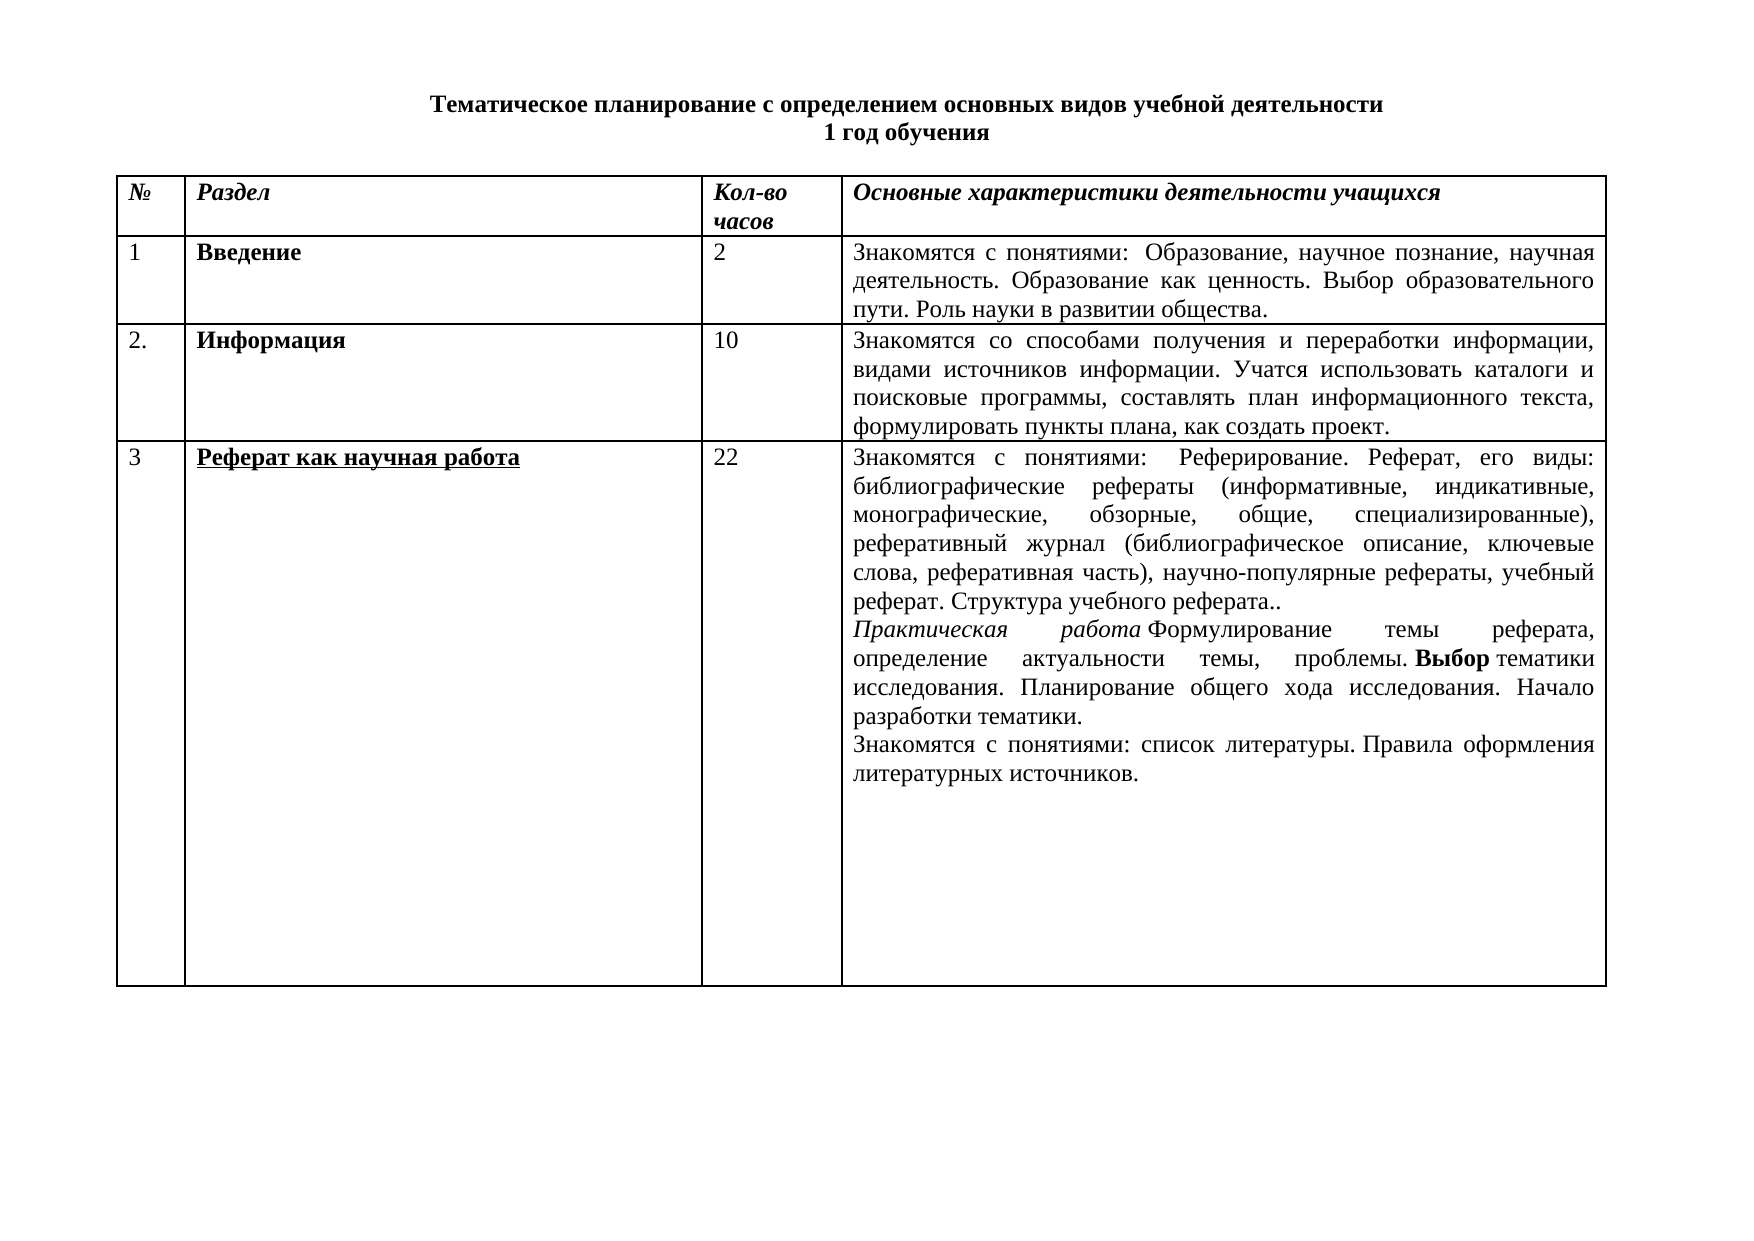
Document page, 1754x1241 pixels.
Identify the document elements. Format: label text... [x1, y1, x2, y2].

table_cell 3 [118, 442, 184, 985]
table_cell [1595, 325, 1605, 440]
table_cell 22 [703, 442, 841, 985]
table_cell 2. [118, 325, 184, 440]
table_cell Введение [186, 237, 701, 323]
table_cell 1 [118, 237, 184, 323]
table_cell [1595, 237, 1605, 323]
table_header Раздел [186, 177, 701, 234]
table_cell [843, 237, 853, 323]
text Тематическое планирование с определением основных видов учебной деятельности [118, 89, 1636, 117]
table_cell Информация [186, 325, 701, 440]
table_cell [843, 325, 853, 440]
table_cell Знакомятся с понятиями: Реферирование. Реферат, его виды: библиографические рефераты (информативные, индикативные, монографические, обзорные, общие, специализированные), реферативный журнал (библиографическое описание, ключевые слова, реферативная часть), научно-популярные рефераты, учебный реферат. Структура учебного реферата.. Практическая работа Формулирование темы реферата, определение актуальности темы, проблемы. Выбор тематики исследования. Планирование общего хода исследования. Начало разработки тематики. Знакомятся с понятиями: список литературы. Правила оформления литературных источников. [843, 442, 1605, 985]
table_cell Реферат как научная работа [186, 442, 701, 985]
table_header Основные характеристики деятельности учащихся [843, 177, 1605, 234]
text 1 год обучения [118, 117, 1636, 146]
table_header № [118, 177, 184, 234]
table_cell 2 [703, 237, 841, 323]
table_header Кол-во часов [703, 177, 841, 234]
table_cell 10 [703, 325, 841, 440]
